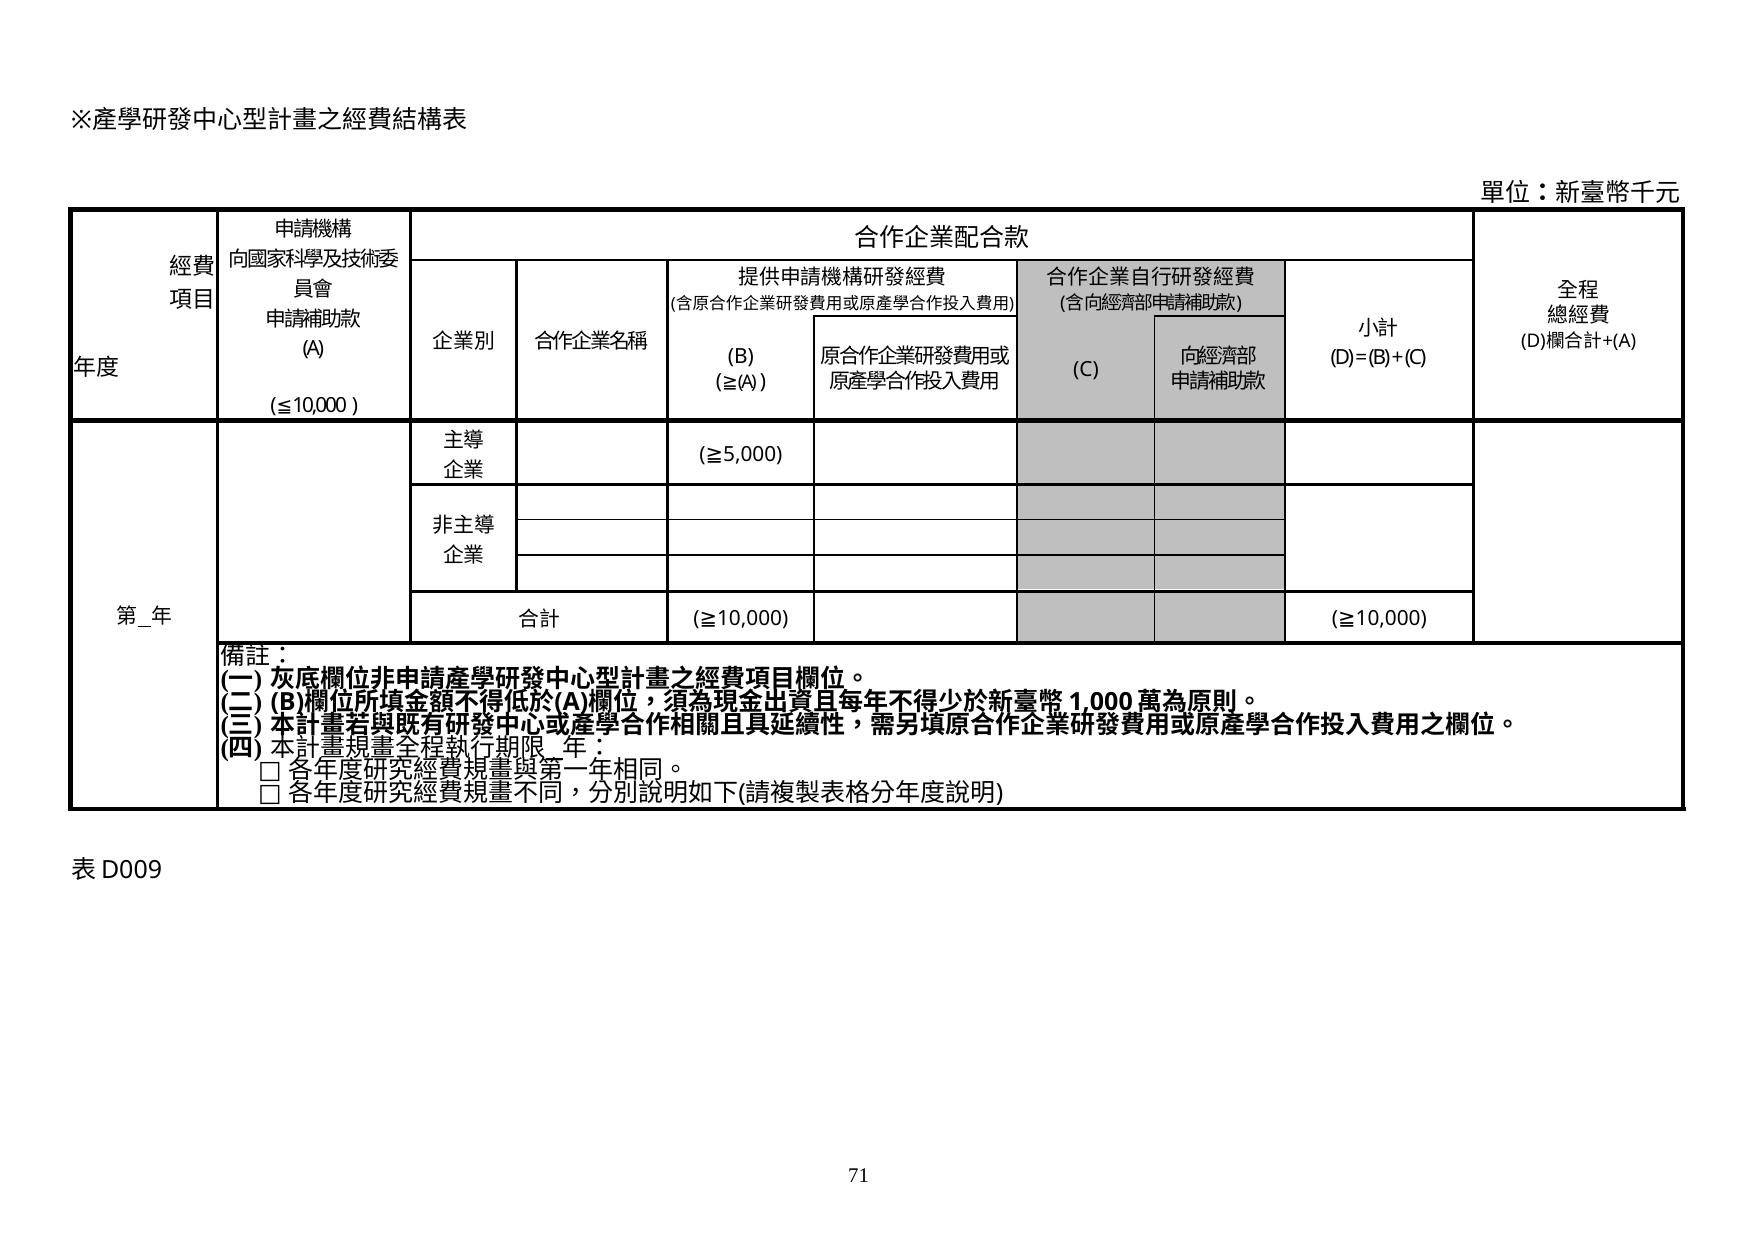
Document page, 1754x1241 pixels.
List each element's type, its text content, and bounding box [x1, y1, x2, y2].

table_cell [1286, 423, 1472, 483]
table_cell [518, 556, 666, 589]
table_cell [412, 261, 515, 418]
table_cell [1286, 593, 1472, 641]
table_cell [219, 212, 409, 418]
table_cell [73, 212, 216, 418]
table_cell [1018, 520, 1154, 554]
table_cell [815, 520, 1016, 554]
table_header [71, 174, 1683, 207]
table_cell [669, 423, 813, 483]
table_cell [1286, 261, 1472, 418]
text ※產學研發中心型計畫之經費結構表 [71, 99, 1683, 137]
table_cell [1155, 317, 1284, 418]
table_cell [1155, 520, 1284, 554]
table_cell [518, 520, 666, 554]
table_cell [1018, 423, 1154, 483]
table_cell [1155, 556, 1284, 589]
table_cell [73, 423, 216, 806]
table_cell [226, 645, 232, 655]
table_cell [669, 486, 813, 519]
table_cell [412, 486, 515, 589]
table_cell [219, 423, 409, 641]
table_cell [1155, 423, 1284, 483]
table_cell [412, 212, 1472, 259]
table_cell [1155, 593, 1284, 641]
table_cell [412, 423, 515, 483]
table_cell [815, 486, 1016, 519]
text 表D009 [71, 849, 1683, 886]
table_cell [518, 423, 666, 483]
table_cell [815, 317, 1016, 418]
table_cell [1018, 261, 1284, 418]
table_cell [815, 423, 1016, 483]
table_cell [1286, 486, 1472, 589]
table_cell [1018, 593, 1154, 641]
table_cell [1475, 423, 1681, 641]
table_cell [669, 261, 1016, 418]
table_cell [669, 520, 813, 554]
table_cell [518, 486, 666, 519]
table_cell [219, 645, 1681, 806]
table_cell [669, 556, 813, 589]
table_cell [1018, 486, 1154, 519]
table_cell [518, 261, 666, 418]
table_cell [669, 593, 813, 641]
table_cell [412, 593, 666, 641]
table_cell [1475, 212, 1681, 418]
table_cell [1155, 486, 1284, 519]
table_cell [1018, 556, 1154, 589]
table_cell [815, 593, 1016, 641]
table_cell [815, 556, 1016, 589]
